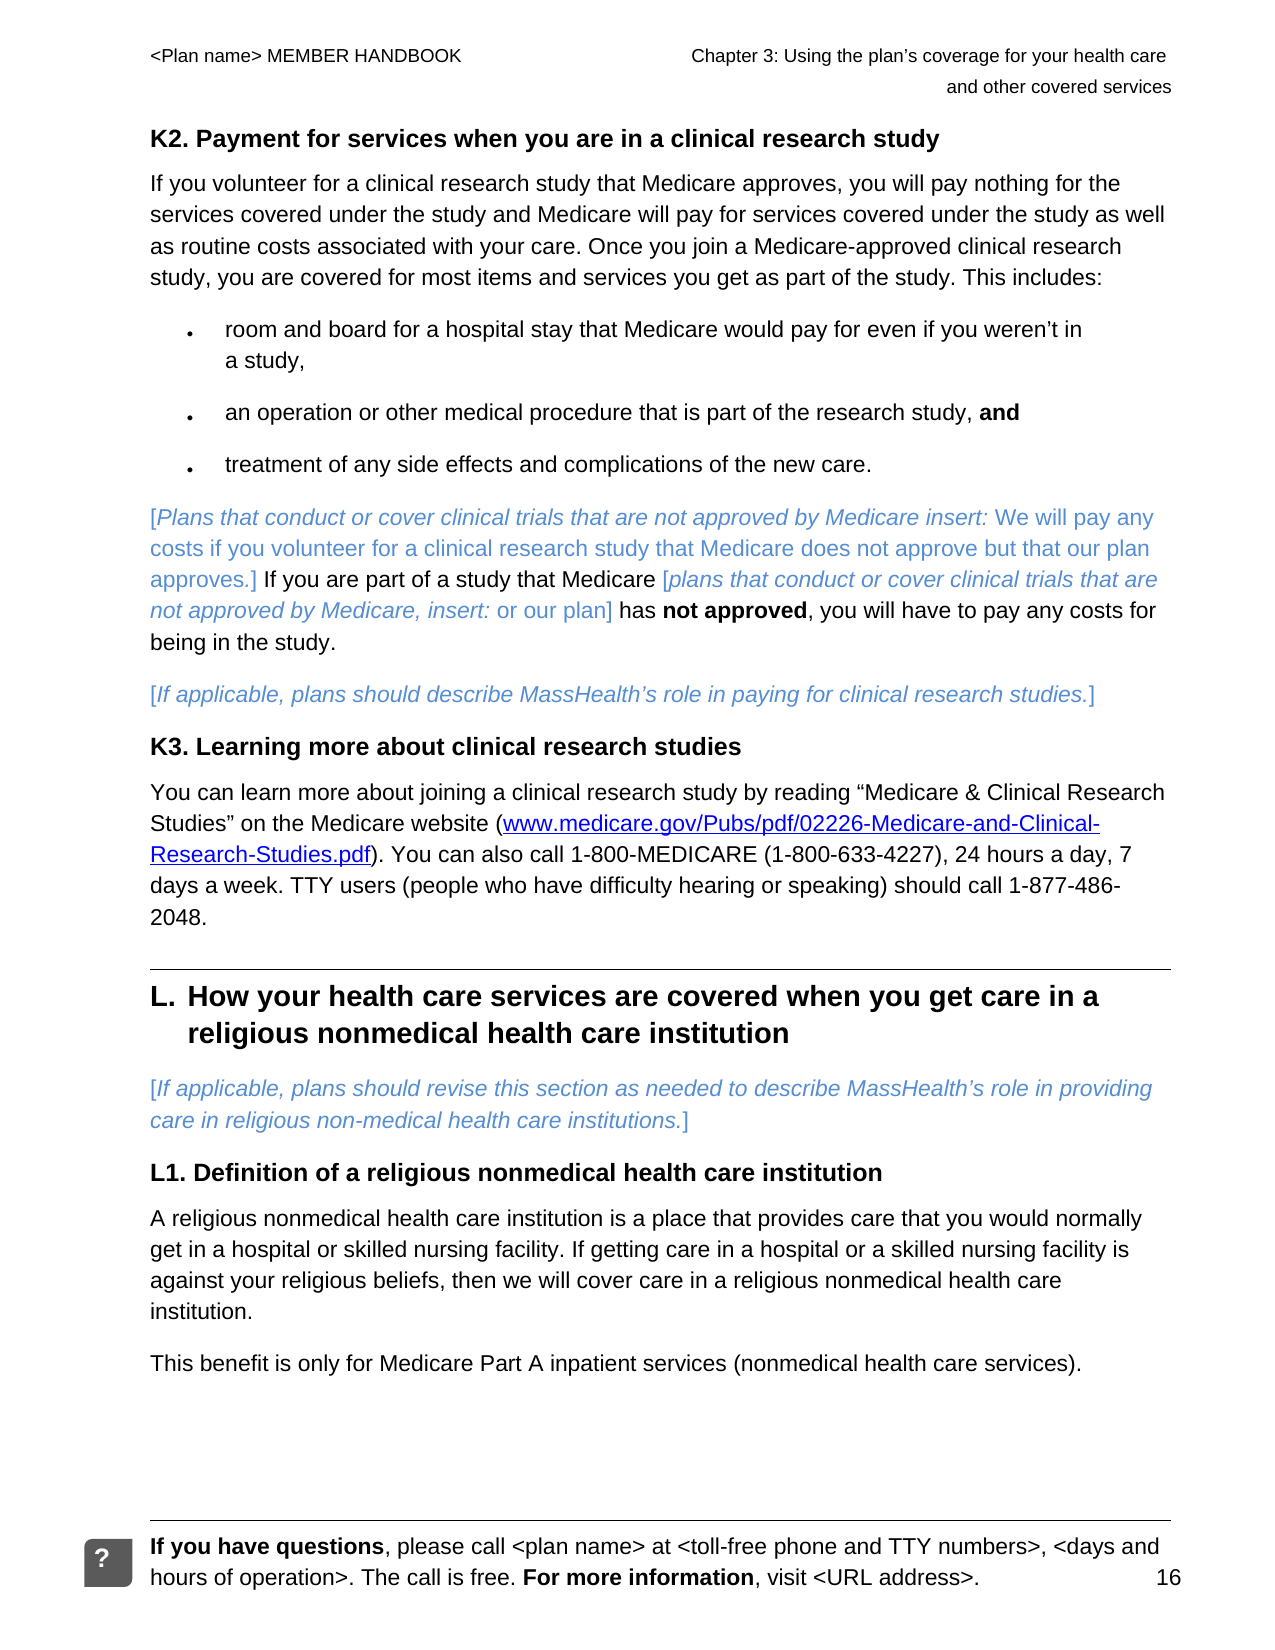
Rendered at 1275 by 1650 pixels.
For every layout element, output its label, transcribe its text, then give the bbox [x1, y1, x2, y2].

list room and board for a hospital stay that Medicare would pay for even if you weren’t in a study, [187, 312, 1096, 375]
text [If applicable, plans should revise this section as needed to describe MassHealth’s role in providing care in religious non-medical health care institutions.] [150, 1072, 1171, 1134]
list treatment of any side effects and complications of the new care. [187, 448, 1096, 479]
text If you volunteer for a clinical research study that Medicare approves, you will pay nothing for the services covered under the study and Medicare will pay for services covered under the study as well as routine costs associated with your care. Once you join a Medicare-approved clinical research study, you are covered for most items and services you get as part of the study. This includes: [150, 167, 1171, 292]
text This benefit is only for Medicare Part A inpatient services (nonmedical health care services). [150, 1347, 1171, 1378]
list an operation or other medical procedure that is part of the research study, and [187, 396, 1096, 427]
text You can learn more about joining a clinical research study by reading “Medicare & Clinical Research Studies” on the Medicare website (www.medicare.gov/Pubs/pdf/02226-Medicare-and-Clinical-Research-Studies.pdf). You can also call 1-800-MEDICARE (1-800-633-4227), 24 hours a day, 7 days a week. TTY users (people who have difficulty hearing or speaking) should call 1-877-486-2048. [150, 775, 1171, 931]
text [Plans that conduct or cover clinical trials that are not approved by Medicare insert: We will pay any costs if you volunteer for a clinical research study that Medicare does not approve but that our plan approves.] If you are part of a study that Medicare [plans that conduct or cover clinical trials that are not approved by Medicare, insert: or our plan] has not approved, you will have to pay any costs for being in the study. [150, 500, 1171, 656]
text [If applicable, plans should describe MassHealth’s role in paying for clinical research studies.] [150, 677, 1171, 708]
subtitle K2. Payment for services when you are in a clinical research study [150, 121, 1096, 154]
text A religious nonmedical health care institution is a place that provides care that you would normally get in a hospital or skilled nursing facility. If getting care in a hospital or a skilled nursing facility is against your religious beliefs, then we will cover care in a religious nonmedical health care institution. [150, 1201, 1171, 1326]
subtitle L1. Definition of a religious nonmedical health care institution [150, 1155, 1096, 1188]
subtitle K3. Learning more about clinical research studies [150, 729, 1096, 762]
subtitle How your health care services are covered when you get care in a religious nonmedical health care institution [150, 970, 1171, 1051]
